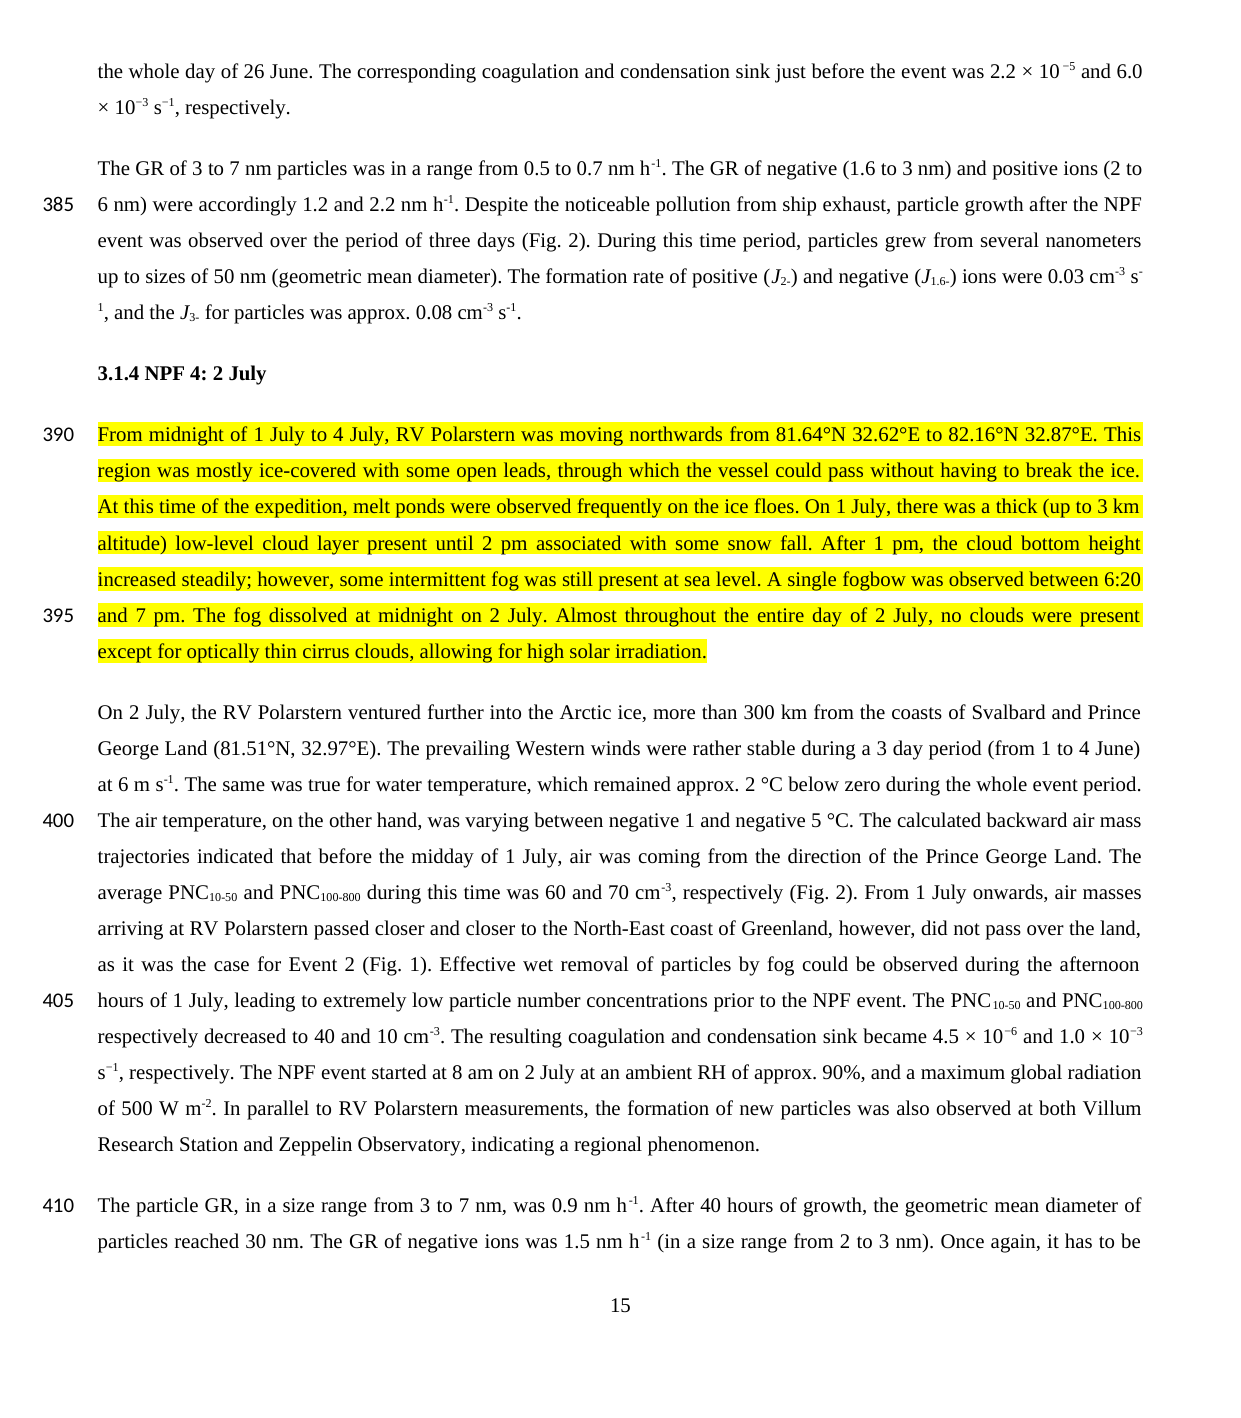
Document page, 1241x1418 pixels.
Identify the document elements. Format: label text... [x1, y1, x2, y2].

text The GR of 3 to 7 nm particles was in a range from 0.5 to 0.7 nm h-1. The GR of negative (1.6 to 3 nm) and positive ions (2 to 6 nm) were accordingly 1.2 and 2.2 nm h-1. Despite the noticeable pollution from ship exhaust, particle growth after the NPF event was observed over the period of three days (Fig. 2). During this time period, particles grew from several nanometers up to sizes of 50 nm (geometric mean diameter). The formation rate of positive (J2-) and negative (J1.6-) ions were 0.03 cm-3 s-1, and the J3- for particles was approx. 0.08 cm-3 s-1. [97, 156, 1143, 324]
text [97, 1193, 1143, 1253]
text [97, 59, 1143, 119]
subtitle 3.1.4 NPF 4: 2 July [97, 361, 1143, 385]
text On 2 July, the RV Polarstern ventured further into the Arctic ice, more than 300 km from the coasts of Svalbard and Prince George Land (81.51°N, 32.97°E). The prevailing Western winds were rather stable during a 3 day period (from 1 to 4 June) at 6 m s-1. The same was true for water temperature, which remained approx. 2 °C below zero during the whole event period. The air temperature, on the other hand, was varying between negative 1 and negative 5 °C. The calculated backward air mass trajectories indicated that before the midday of 1 July, air was coming from the direction of the Prince George Land. The average PNC10-50 and PNC100-800 during this time was 60 and 70 cm-3, respectively (Fig. 2). From 1 July onwards, air masses arriving at RV Polarstern passed closer and closer to the North-East coast of Greenland, however, did not pass over the land, as it was the case for Event 2 (Fig. 1). Effective wet removal of particles by fog could be observed during the afternoon hours of 1 July, leading to extremely low particle number concentrations prior to the NPF event. The PNC10-50 and PNC100-800 respectively decreased to 40 and 10 cm-3. The resulting coagulation and condensation sink became 4.5 × 10−6 and 1.0 × 10−3 s−1, respectively. The NPF event started at 8 am on 2 July at an ambient RH of approx. 90%, and a maximum global radiation of 500 W m-2. In parallel to RV Polarstern measurements, the formation of new particles was also observed at both Villum Research Station and Zeppelin Observatory, indicating a regional phenomenon. [97, 700, 1143, 1156]
text From midnight of 1 July to 4 July, RV Polarstern was moving northwards from 81.64°N 32.62°E to 82.16°N 32.87°E. This region was mostly ice-covered with some open leads, through which the vessel could pass without having to break the ice. At this time of the expedition, melt ponds were observed frequently on the ice floes. On 1 July, there was a thick (up to 3 km altitude) low-level cloud layer present until 2 pm associated with some snow fall. After 1 pm, the cloud bottom height increased steadily; however, some intermittent fog was still present at sea level. A single fogbow was observed between 6:20 and 7 pm. The fog dissolved at midnight on 2 July. Almost throughout the entire day of 2 July, no clouds were present except for optically thin cirrus clouds, allowing for high solar irradiation. [97, 513, 1143, 663]
